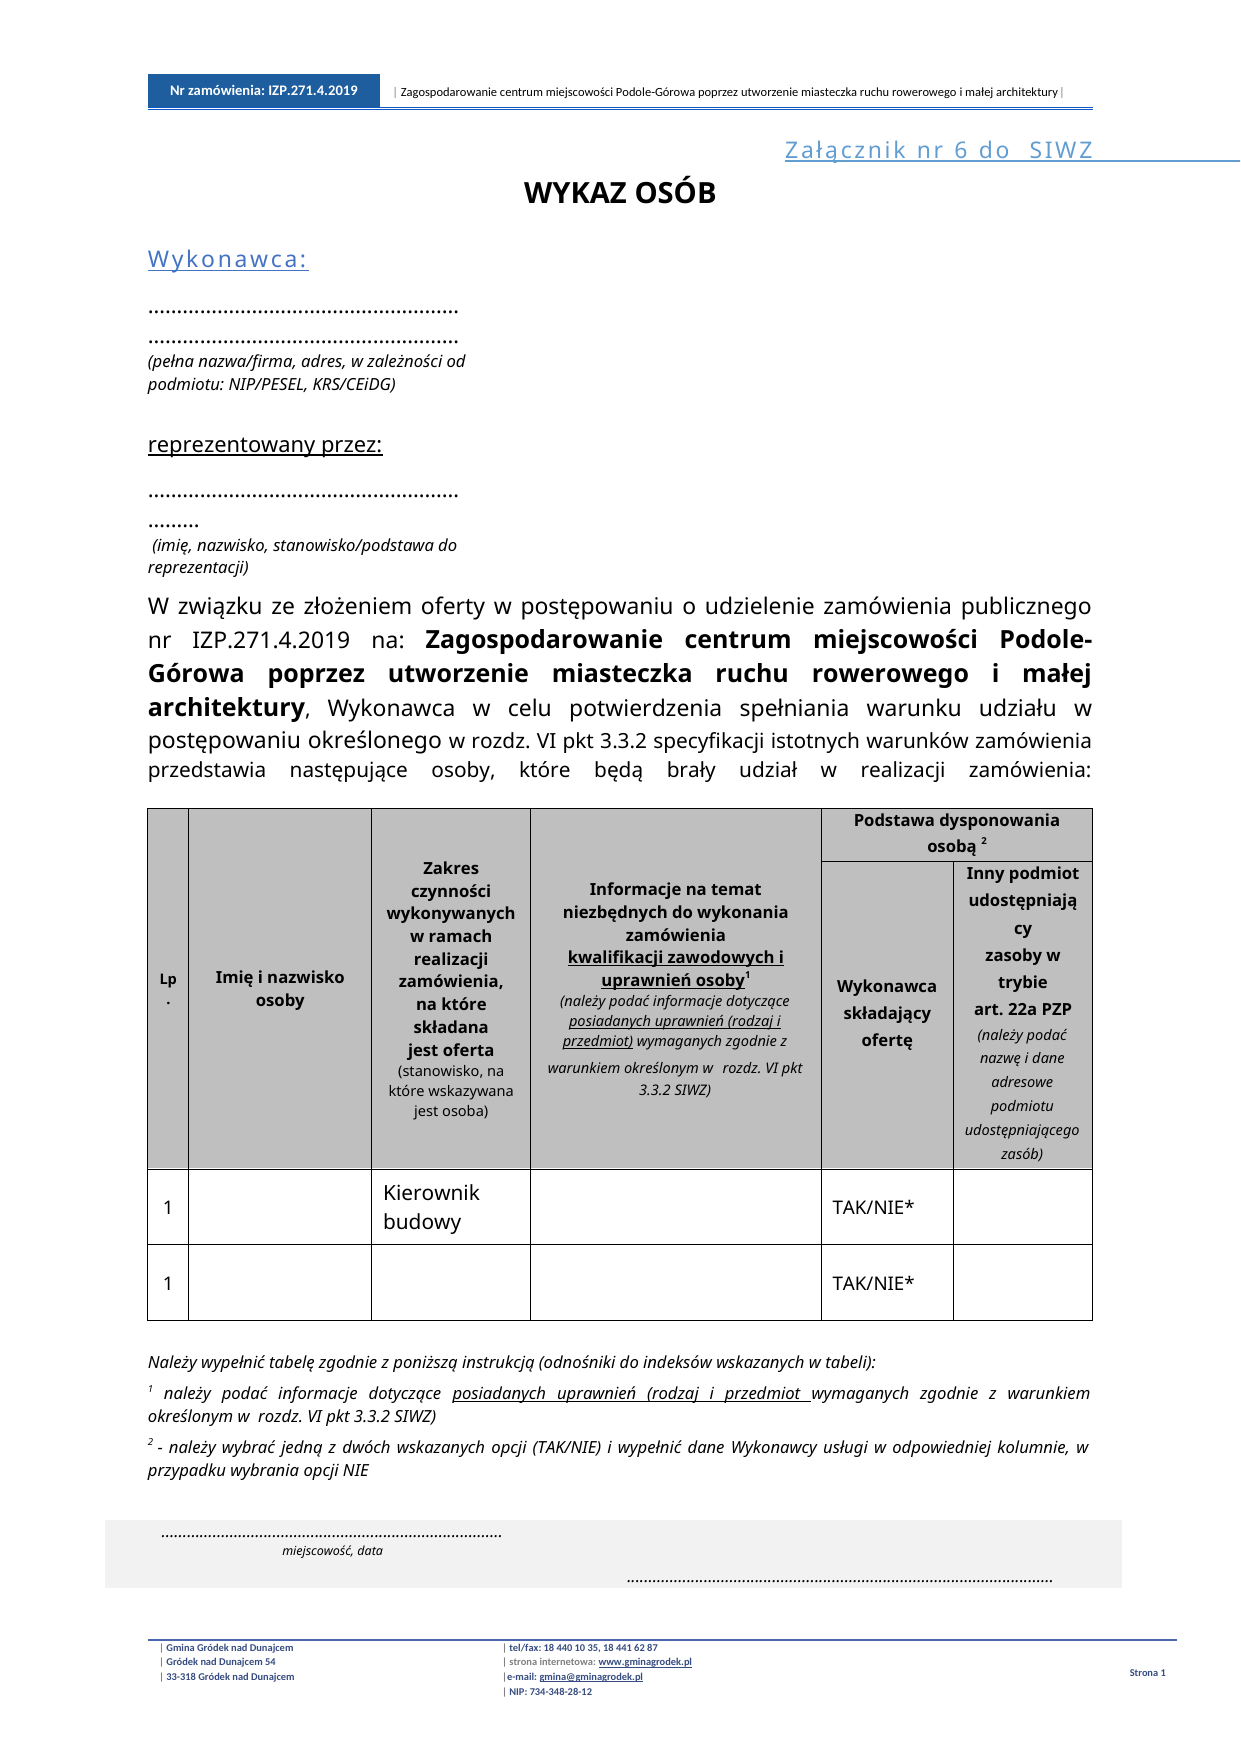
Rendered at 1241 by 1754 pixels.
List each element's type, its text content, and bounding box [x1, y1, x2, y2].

subtitle Załącznik nr 6 do SIWZ [148, 134, 1093, 165]
table_header Imię i nazwisko osoby [189, 809, 371, 1168]
table_cell [954, 1170, 1092, 1244]
text ……………………………………………………………………………………………… [148, 290, 472, 349]
text 2 - należy wybrać jedną z dwóch wskazanych opcji (TAK/NIE) i wypełnić dane Wykonawcy usługi w odpowiedniej kolumnie, w przypadku wybrania opcji NIE [148, 1436, 1093, 1481]
table_header Lp. [148, 809, 188, 1168]
text Wykonawca: [148, 243, 1093, 274]
text WYKAZ OSÓB [148, 173, 1093, 212]
table_cell [372, 1245, 530, 1320]
table_cell [531, 1245, 821, 1320]
table_cell [189, 1170, 371, 1244]
text Należy wypełnić tabelę zgodnie z poniższą instrukcją (odnośniki do indeksów wskazanych w tabeli): [148, 1351, 1093, 1373]
text ……………………………………………………… [148, 474, 472, 533]
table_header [105, 1520, 561, 1588]
table_cell TAK/NIE* [822, 1170, 953, 1244]
table_cell [189, 1245, 371, 1320]
table_header Podstawa dysponowania osobą 2 [822, 809, 1092, 861]
text (pełna nazwa/firma, adres, w zależności od podmiotu: NIP/PESEL, KRS/CEiDG) [148, 349, 472, 395]
text (imię, nazwisko, stanowisko/podstawa do reprezentacji) [148, 533, 472, 579]
text 1 należy podać informacje dotyczące posiadanych uprawnień (rodzaj i przedmiot wymaganych zgodnie z warunkiem określonym w rozdz. VI pkt 3.3.2 SIWZ) [148, 1382, 1093, 1427]
text W związku ze złożeniem oferty w postępowaniu o udzielenie zamówienia publicznego nr IZP.271.4.2019 na: Zagospodarowanie centrum miejscowości Podole-Górowa poprzez utworzenie miasteczka ruchu rowerowego i małej architektury, Wykonawca w celu potwierdzenia spełniania warunku udziału w postępowaniu określonego w rozdz. VI pkt 3.3.2 specyfikacji istotnych warunków zamówienia przedstawia następujące osoby, które będą brały udział w realizacji zamówienia: [148, 590, 1093, 807]
table_cell [531, 1170, 821, 1244]
table_cell 1 [148, 1170, 188, 1244]
table_cell Inny podmiot udostępniający zasoby w trybie art. 22a PZP (należy podać nazwę i dane adresowe podmiotu udostępniającego zasób) [954, 862, 1092, 1168]
table_cell TAK/NIE* [822, 1245, 953, 1320]
text reprezentowany przez: [148, 429, 1093, 459]
table_cell 1 [148, 1245, 188, 1320]
table_cell Wykonawca składający ofertę [822, 862, 953, 1168]
table_cell Kierownik budowy [372, 1170, 530, 1244]
table_cell [954, 1245, 1092, 1320]
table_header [561, 1520, 1122, 1588]
table_header Zakres czynności wykonywanych w ramach realizacji zamówienia, na które składana jest oferta (stanowisko, na które wskazywana jest osoba) [372, 809, 530, 1168]
table_header Informacje na temat niezbędnych do wykonania zamówienia kwalifikacji zawodowych i uprawnień osoby1 (należy podać informacje dotyczące posiadanych uprawnień (rodzaj i przedmiot) wymaganych zgodnie z warunkiem określonym w rozdz. VI pkt 3.3.2 SIWZ) [531, 809, 821, 1168]
